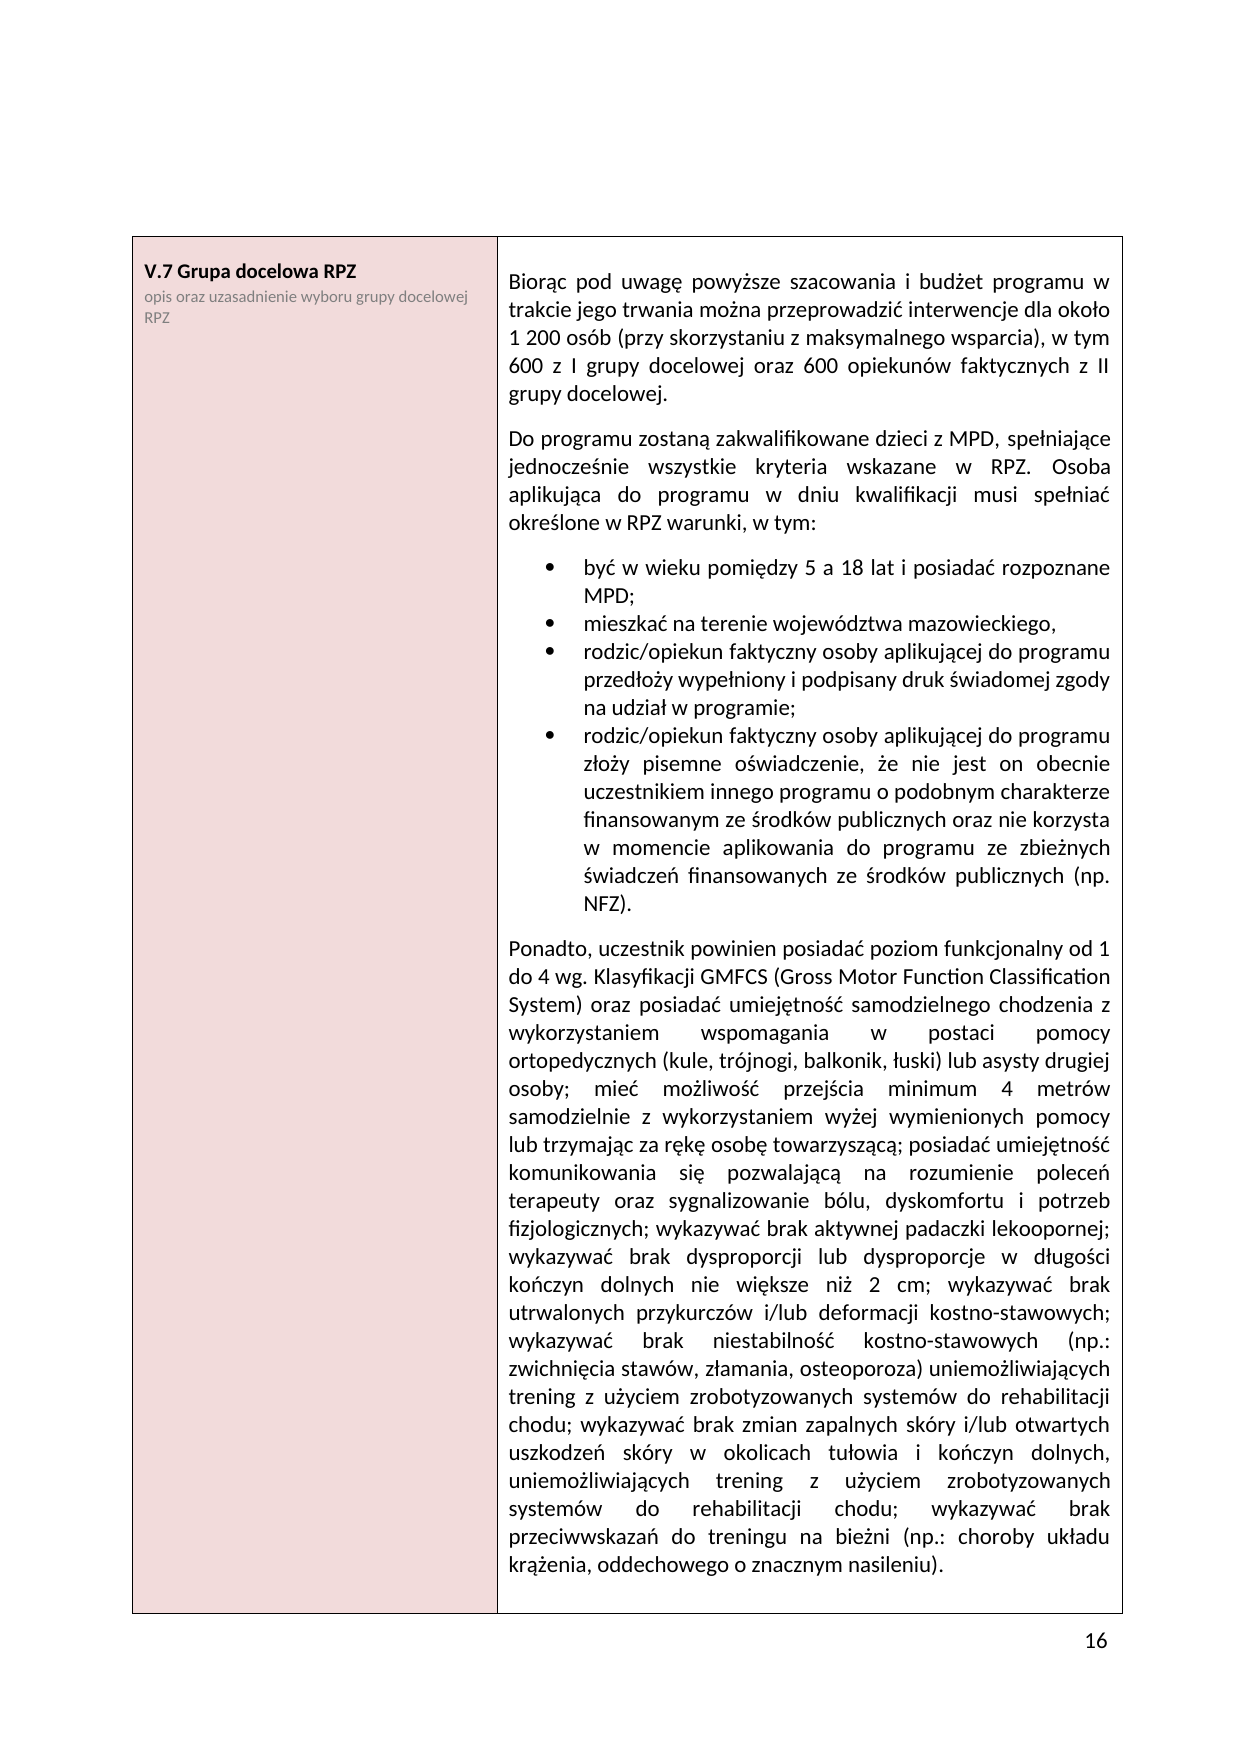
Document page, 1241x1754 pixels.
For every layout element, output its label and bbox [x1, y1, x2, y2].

table_cell [498, 237, 1122, 1613]
table_cell [133, 237, 497, 1613]
